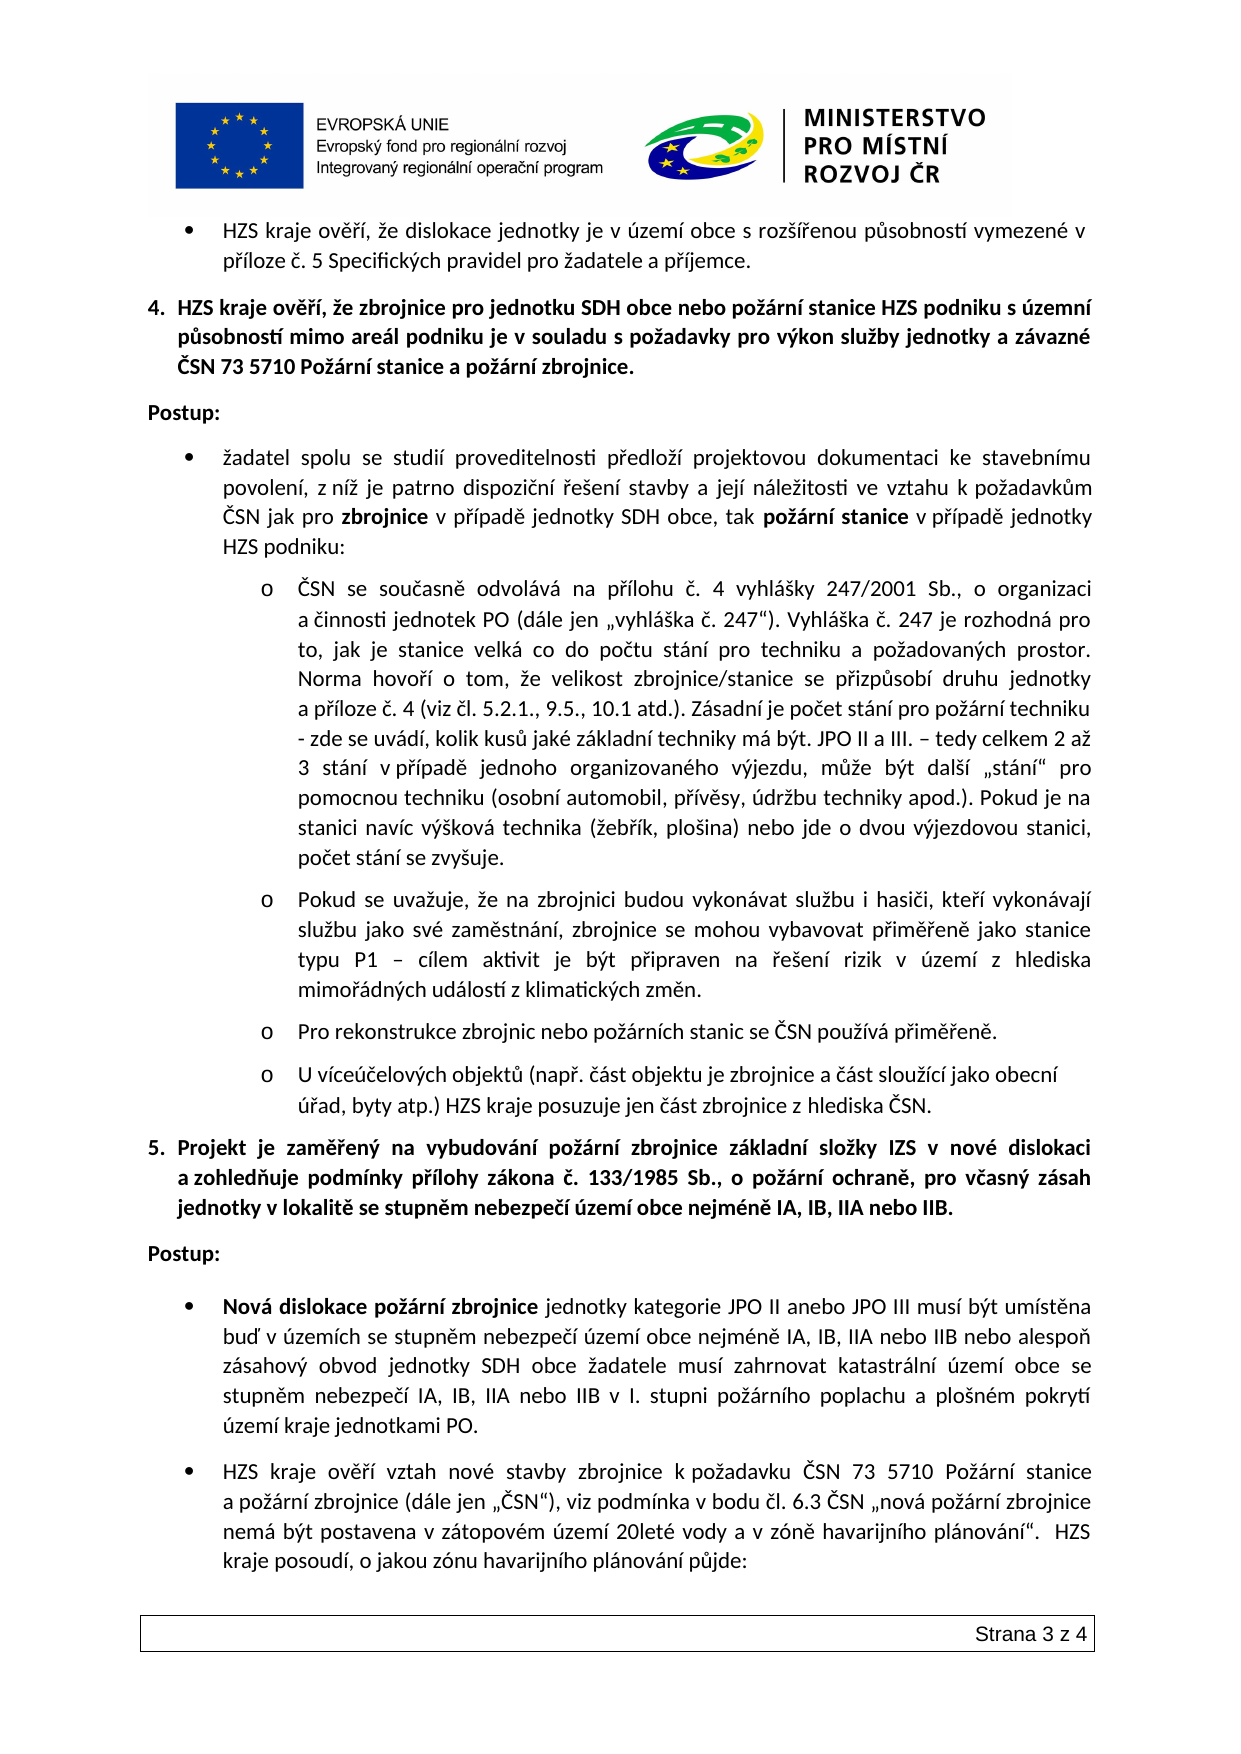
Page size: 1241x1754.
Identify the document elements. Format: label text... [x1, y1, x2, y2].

text Postup: [148, 1239, 1093, 1267]
list HZS kraje ověří, že dislokace jednotky je v území obce s rozšířenou působností vymezené v příloze č. 5 Specifických pravidel pro žadatele a příjemce. [185, 217, 1093, 274]
list Nová dislokace požární zbrojnice jednotky kategorie JPO II anebo JPO III musí být umístěna buď v územích se stupněm nebezpečí území obce nejméně IA, IB, IIA nebo IIB nebo alespoň zásahový obvod jednotky SDH obce žadatele musí zahrnovat katastrální území obce se stupněm nebezpečí IA, IB, IIA nebo IIB v I. stupni požárního poplachu a plošném pokrytí území kraje jednotkami PO. [185, 1292, 1093, 1439]
list U víceúčelových objektů (např. část objektu je zbrojnice a část sloužící jako obecní úřad, byty atp.) HZS kraje posuzuje jen část zbrojnice z hlediska ČSN. [260, 1061, 1093, 1119]
list ČSN se současně odvolává na přílohu č. 4 vyhlášky 247/2001 Sb., o organizaci a činnosti jednotek PO (dále jen „vyhláška č. 247“). Vyhláška č. 247 je rozhodná pro to, jak je stanice velká co do počtu stání pro techniku a požadovaných prostor. Norma hovoří o tom, že velikost zbrojnice/stanice se přizpůsobí druhu jednotky a příloze č. 4 (viz čl. 5.2.1., 9.5., 10.1 atd.). Zásadní je počet stání pro požární techniku - zde se uvádí, kolik kusů jaké základní techniky má být. JPO II a III. – tedy celkem 2 až 3 stání v případě jednoho organizovaného výjezdu, může být další „stání“ pro pomocnou techniku (osobní automobil, přívěsy, údržbu techniky apod.). Pokud je na stanici navíc výšková technika (žebřík, plošina) nebo jde o dvou výjezdovou stanici, počet stání se zvyšuje. [260, 574, 1093, 871]
list HZS kraje ověří, že zbrojnice pro jednotku SDH obce nebo požární stanice HZS podniku s územní působností mimo areál podniku je v souladu s požadavky pro výkon služby jednotky a závazné ČSN 73 5710 Požární stanice a požární zbrojnice. [148, 293, 1093, 380]
list HZS kraje ověří vztah nové stavby zbrojnice k požadavku ČSN 73 5710 Požární stanice a požární zbrojnice (dále jen „ČSN“), viz podmínka v bodu čl. 6.3 ČSN „nová požární zbrojnice nemá být postavena v zátopovém území 20leté vody a v zóně havarijního plánování“. HZS kraje posoudí, o jakou zónu havarijního plánování půjde: [185, 1457, 1093, 1574]
list Pokud se uvažuje, že na zbrojnici budou vykonávat službu i hasiči, kteří vykonávají službu jako své zaměstnání, zbrojnice se mohou vybavovat přiměřeně jako stanice typu P1 – cílem aktivit je být připraven na řešení rizik v území z hlediska mimořádných událostí z klimatických změn. [260, 885, 1093, 1003]
picture [147, 73, 1013, 217]
list Projekt je zaměřený na vybudování požární zbrojnice základní složky IZS v nové dislokaci a zohledňuje podmínky přílohy zákona č. 133/1985 Sb., o požární ochraně, pro včasný zásah jednotky v lokalitě se stupněm nebezpečí území obce nejméně IA, IB, IIA nebo IIB. [148, 1133, 1093, 1221]
text Postup: [148, 398, 1093, 426]
list žadatel spolu se studií proveditelnosti předloží projektovou dokumentaci ke stavebnímu povolení, z níž je patrno dispoziční řešení stavby a její náležitosti ve vztahu k požadavkům ČSN jak pro zbrojnice v případě jednotky SDH obce, tak požární stanice v případě jednotky HZS podniku: [185, 443, 1093, 560]
list Pro rekonstrukce zbrojnic nebo požárních stanic se ČSN používá přiměřeně. [260, 1017, 1093, 1046]
